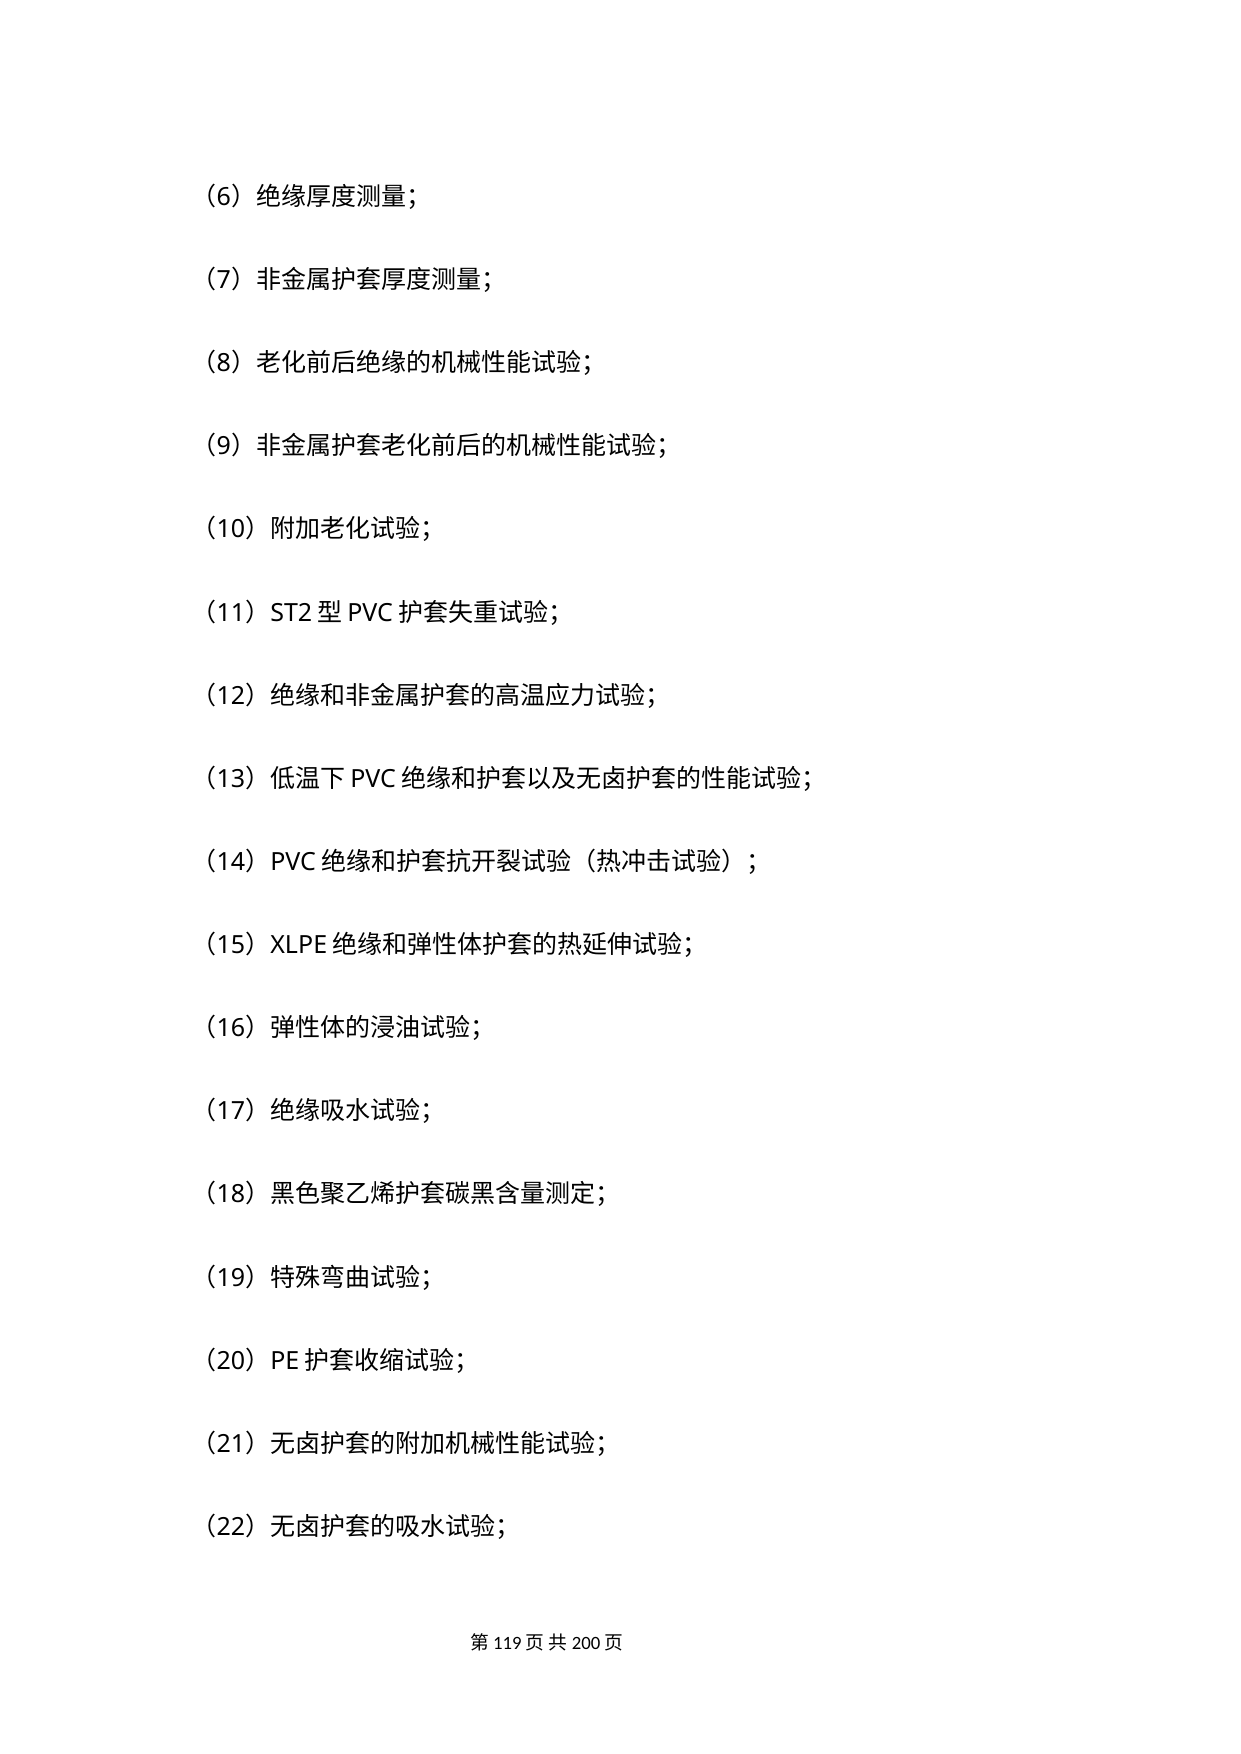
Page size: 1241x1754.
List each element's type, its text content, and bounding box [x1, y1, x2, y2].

text （17）绝缘吸水试验； [191, 1076, 1092, 1141]
text （12）绝缘和非金属护套的高温应力试验； [191, 661, 1092, 726]
text （11）ST2型PVC护套失重试验； [191, 578, 1092, 643]
text （22）无卤护套的吸水试验； [191, 1492, 1092, 1557]
text （20）PE护套收缩试验； [191, 1326, 1092, 1391]
text （7）非金属护套厚度测量； [191, 245, 1092, 310]
text （19）特殊弯曲试验； [191, 1243, 1092, 1308]
text （21）无卤护套的附加机械性能试验； [191, 1409, 1092, 1474]
text （15）XLPE绝缘和弹性体护套的热延伸试验； [191, 910, 1092, 975]
text （8）老化前后绝缘的机械性能试验； [191, 328, 1092, 393]
text （9）非金属护套老化前后的机械性能试验； [191, 411, 1092, 476]
text （6）绝缘厚度测量； [191, 162, 1092, 227]
text （14）PVC绝缘和护套抗开裂试验（热冲击试验）； [191, 827, 1092, 892]
text （16）弹性体的浸油试验； [191, 993, 1092, 1058]
text （18）黑色聚乙烯护套碳黑含量测定； [191, 1159, 1092, 1224]
text （10）附加老化试验； [191, 494, 1092, 559]
text （13）低温下PVC绝缘和护套以及无卤护套的性能试验； [191, 744, 1092, 809]
